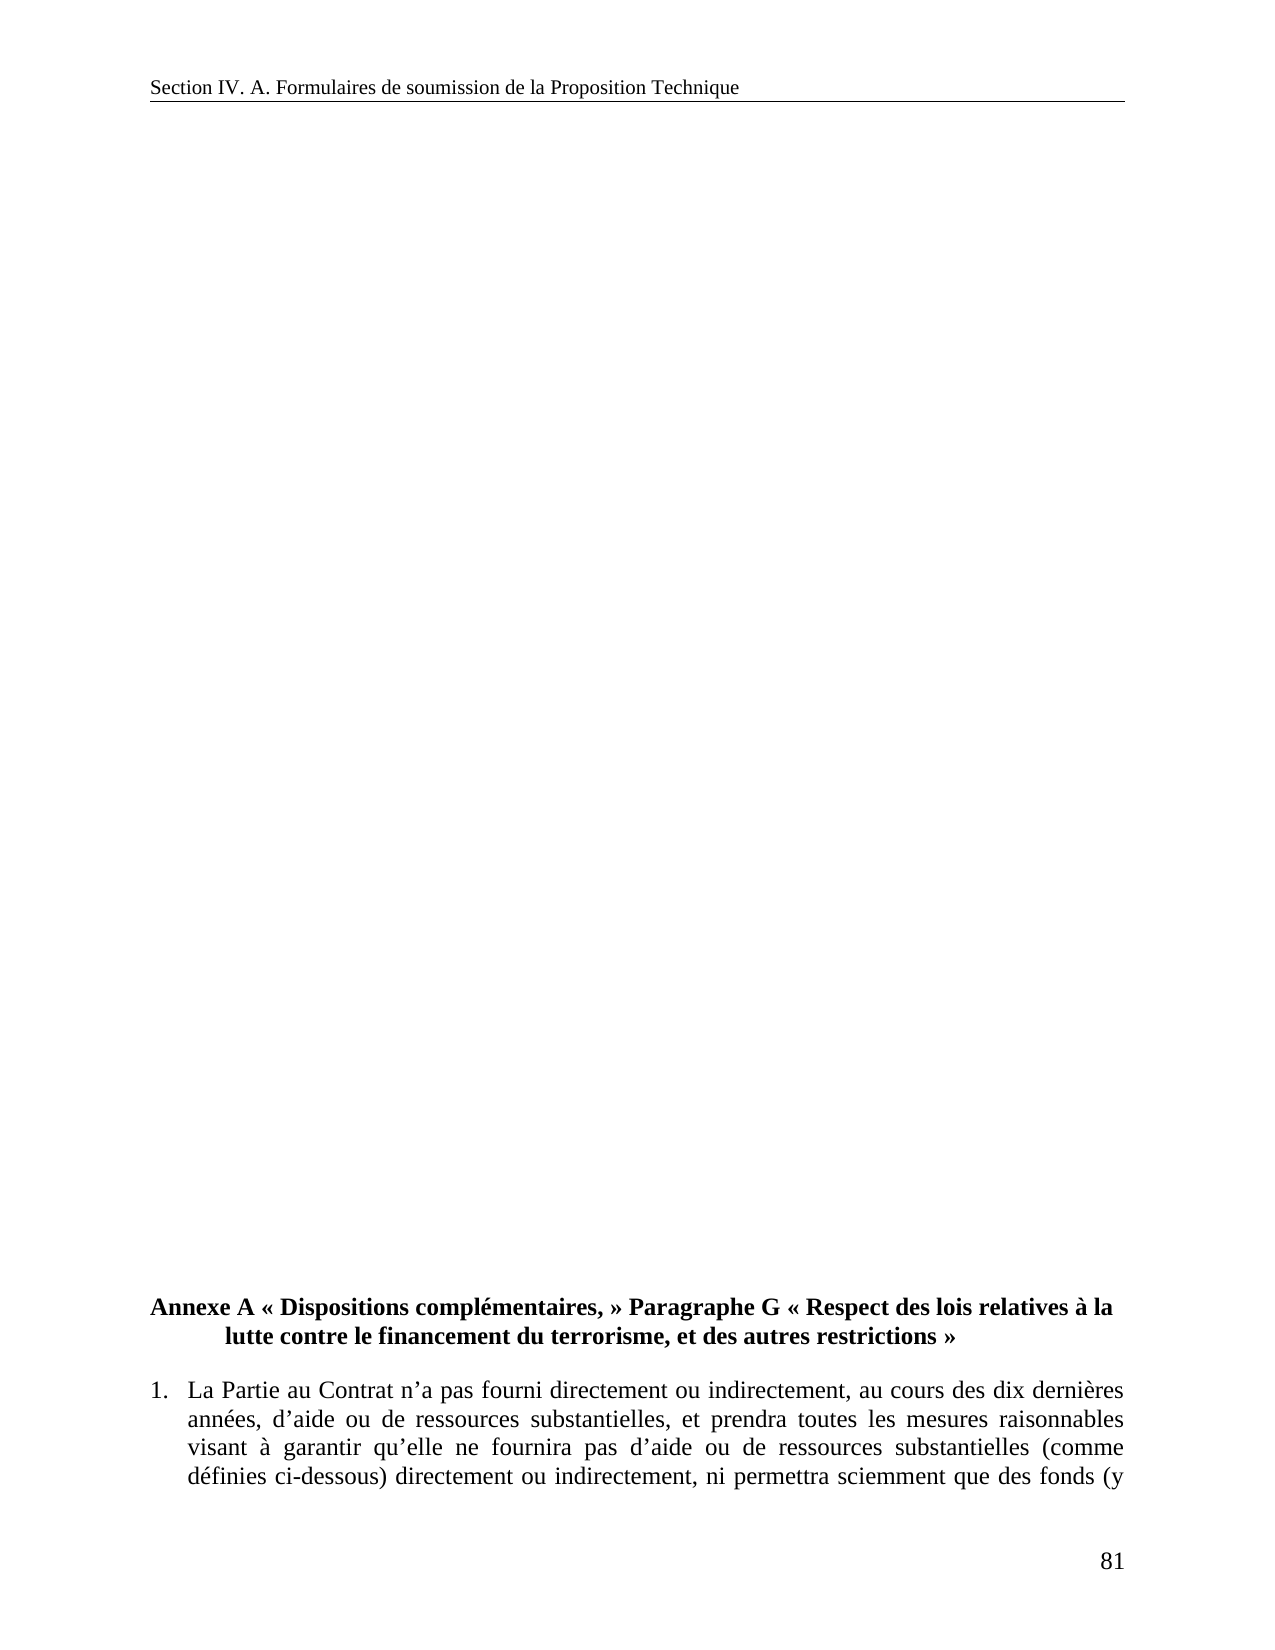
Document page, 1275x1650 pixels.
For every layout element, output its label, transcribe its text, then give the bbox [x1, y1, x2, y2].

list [150, 1375, 1125, 1490]
text Annexe A « Dispositions complémentaires, » Paragraphe G « Respect des lois relatives à la lutte contre le financement du terrorisme, et des autres restrictions » [150, 1292, 1125, 1350]
